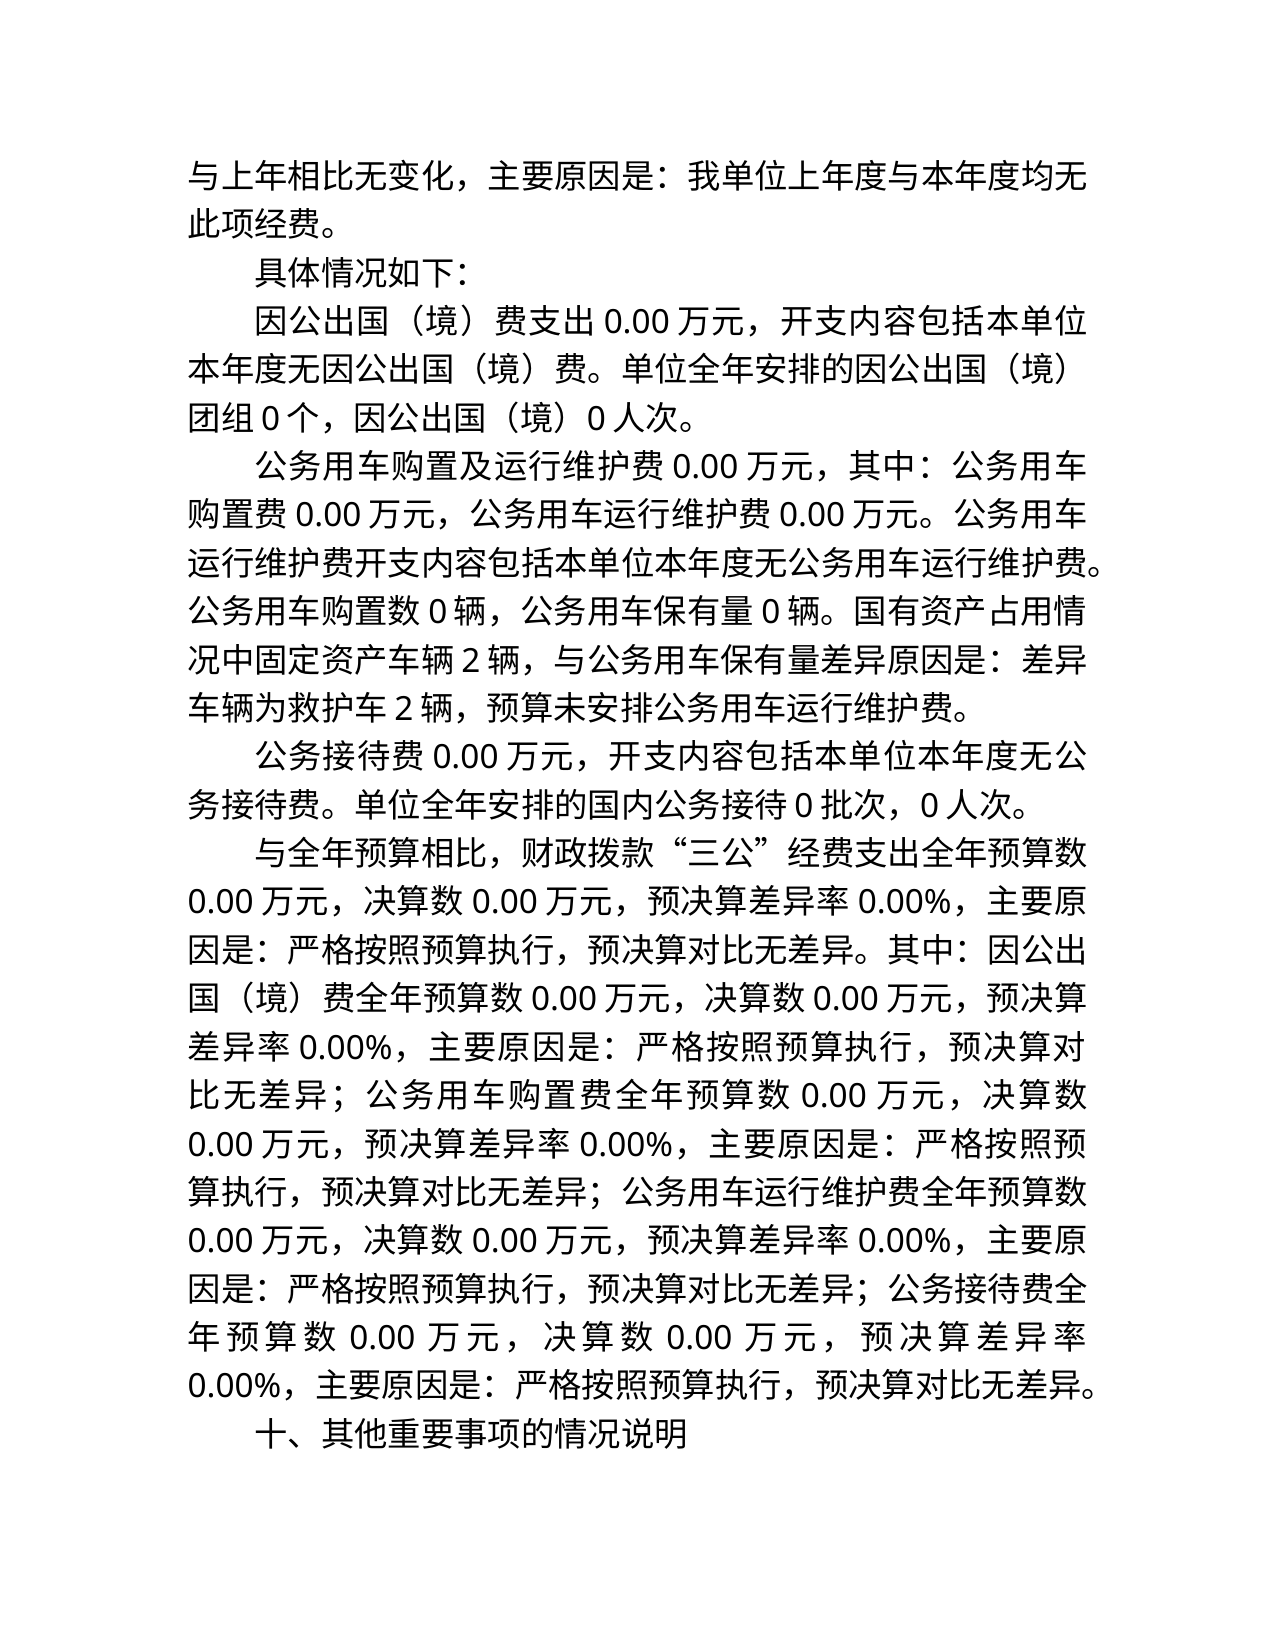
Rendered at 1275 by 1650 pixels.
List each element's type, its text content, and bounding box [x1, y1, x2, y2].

text 公务接待费0.00万元，开支内容包括本单位本年度无公务接待费。单位全年安排的国内公务接待0批次，0人次。 [187, 730, 1087, 827]
text 公务用车购置及运行维护费0.00万元，其中：公务用车购置费0.00万元，公务用车运行维护费0.00万元。公务用车运行维护费开支内容包括本单位本年度无公务用车运行维护费。公务用车购置数0辆，公务用车保有量0辆。国有资产占用情况中固定资产车辆2辆，与公务用车保有量差异原因是：差异车辆为救护车2辆，预算未安排公务用车运行维护费。 [187, 440, 1087, 730]
text 十、其他重要事项的情况说明 [187, 1407, 1087, 1456]
text 因公出国（境）费支出0.00万元，开支内容包括本单位本年度无因公出国（境）费。单位全年安排的因公出国（境）团组0个，因公出国（境）0人次。 [187, 295, 1087, 440]
text 与全年预算相比，财政拨款“三公”经费支出全年预算数0.00万元，决算数0.00万元，预决算差异率0.00%，主要原因是：严格按照预算执行，预决算对比无差异。其中：因公出国（境）费全年预算数0.00万元，决算数0.00万元，预决算差异率0.00%，主要原因是：严格按照预算执行，预决算对比无差异；公务用车购置费全年预算数0.00万元，决算数0.00万元，预决算差异率0.00%，主要原因是：严格按照预算执行，预决算对比无差异；公务用车运行维护费全年预算数0.00万元，决算数0.00万元，预决算差异率0.00%，主要原因是：严格按照预算执行，预决算对比无差异；公务接待费全年预算数0.00万元，决算数0.00万元，预决算差异率0.00%，主要原因是：严格按照预算执行，预决算对比无差异。 [187, 827, 1087, 1407]
text 具体情况如下： [187, 246, 1087, 295]
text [187, 150, 1087, 246]
